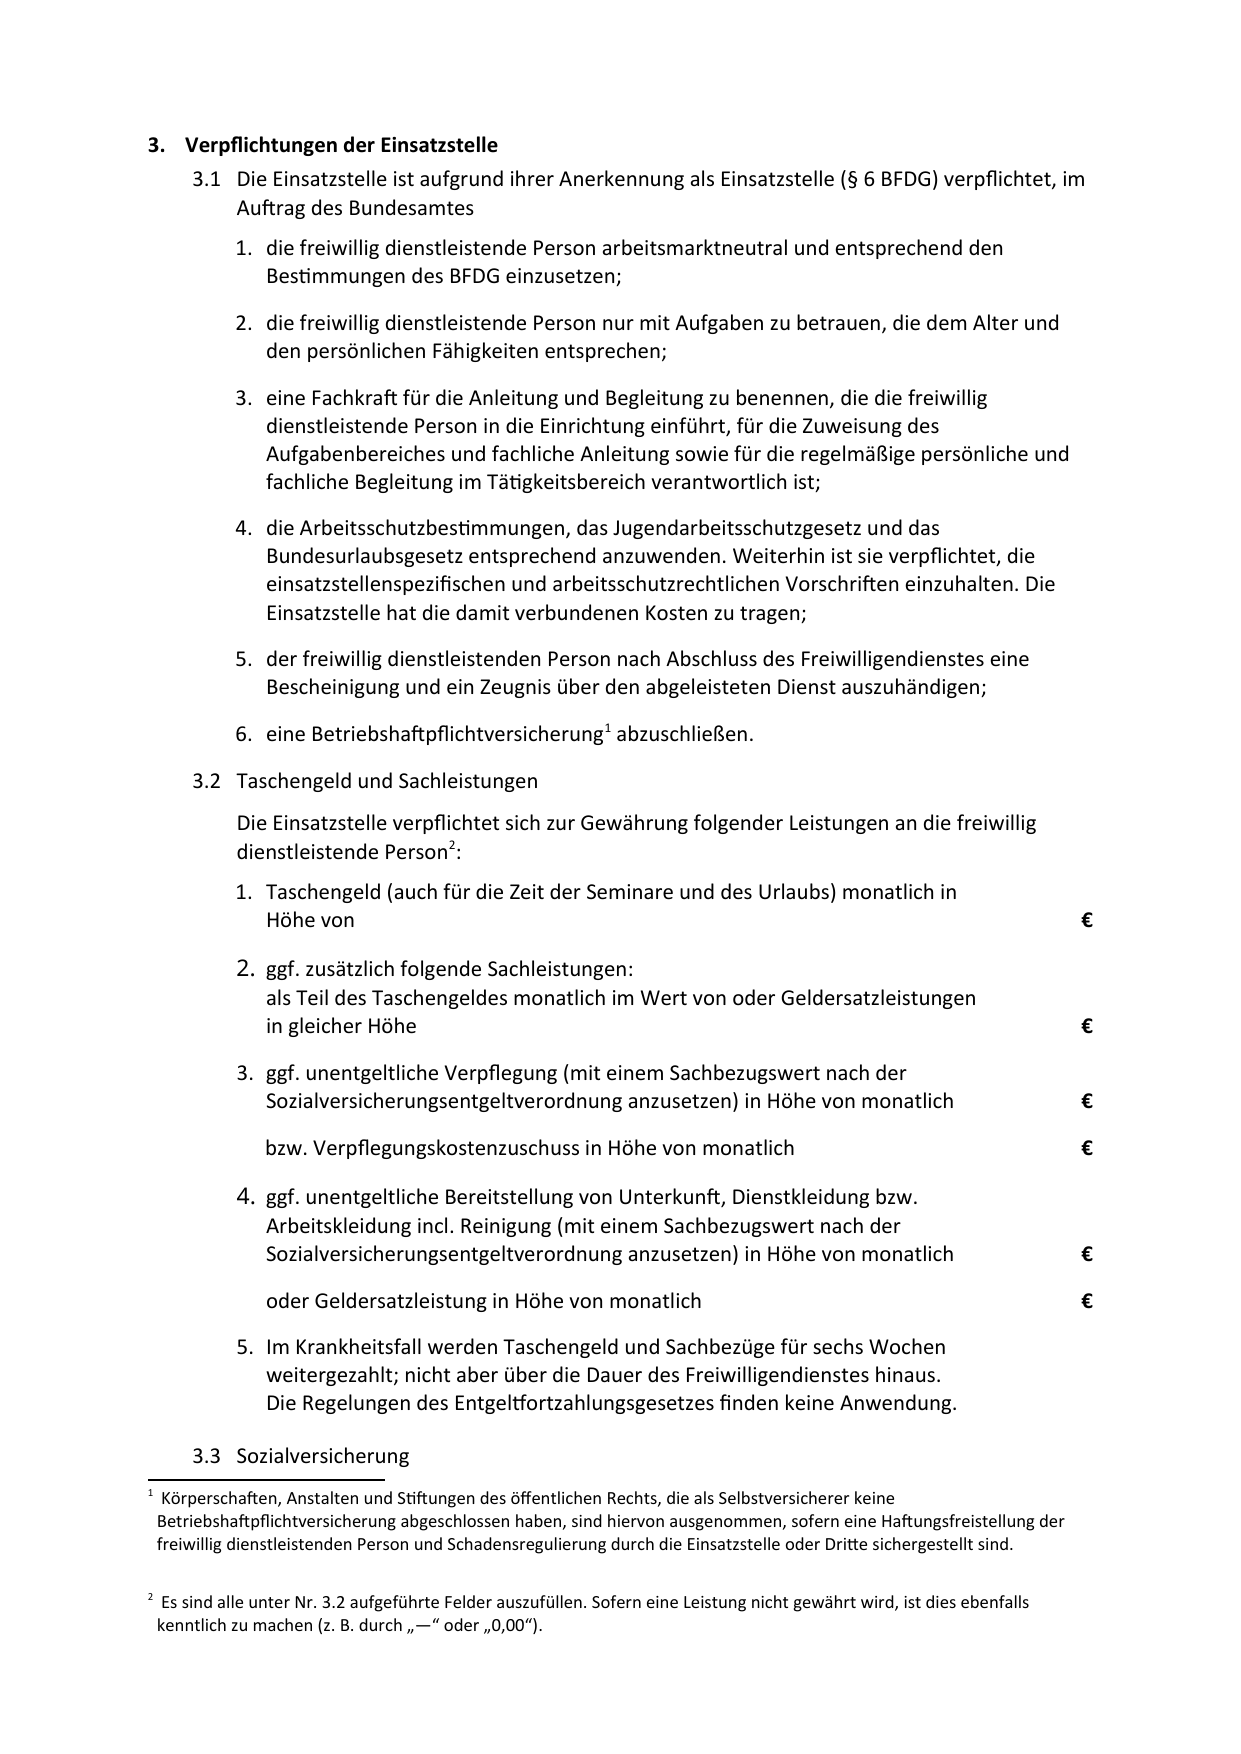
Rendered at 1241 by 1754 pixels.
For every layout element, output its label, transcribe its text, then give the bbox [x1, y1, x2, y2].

subtitle 3.1 Die Einsatzstelle ist aufgrund ihrer Anerkennung als Einsatzstelle (§ 6 BFDG) verpflichtet, im Auftrag des Bundesamtes [192, 164, 1092, 221]
subtitle 3.2 Taschengeld und Sachleistungen [192, 766, 1092, 794]
list ggf. unentgeltliche Bereitstellung von Unterkunft, Dienstkleidung bzw. Arbeitskleidung incl. Reinigung (mit einem Sachbezugswert nach der Sozialversicherungsentgeltverordnung anzusetzen) in Höhe von monatlich € [236, 1180, 1092, 1267]
list die Arbeitsschutzbestimmungen, das Jugendarbeitsschutzgesetz und das Bundesurlaubsgesetz entsprechend anzuwenden. Weiterhin ist sie verpflichtet, die einsatzstellenspezifischen und arbeitsschutzrechtlichen Vorschriften einzuhalten. Die Einsatzstelle hat die damit verbundenen Kosten zu tragen; [235, 513, 1092, 626]
subtitle 3.3 Sozialversicherung [192, 1442, 1092, 1469]
list der freiwillig dienstleistenden Person nach Abschluss des Freiwilligendienstes eine Bescheinigung und ein Zeugnis über den abgeleisteten Dienst auszuhändigen; [235, 644, 1092, 700]
text Die Einsatzstelle verpflichtet sich zur Gewährung folgender Leistungen an die freiwillig dienstleistende Person: [236, 806, 1092, 865]
list Im Krankheitsfall werden Taschengeld und Sachbezüge für sechs Wochen weitergezahlt; nicht aber über die Dauer des Freiwilligendienstes hinaus. Die Regelungen des Entgeltfortzahlungsgesetzes finden keine Anwendung. [236, 1332, 1092, 1417]
subtitle Verpflichtungen der Einsatzstelle [148, 130, 1092, 158]
list eine Betriebshaftpflichtversicherung abzuschließen. [235, 719, 1092, 747]
list eine Fachkraft für die Anleitung und Begleitung zu benennen, die die freiwillig dienstleistende Person in die Einrichtung einführt, für die Zuweisung des Aufgabenbereiches und fachliche Anleitung sowie für die regelmäßige persönliche und fachliche Begleitung im Tätigkeitsbereich verantwortlich ist; [235, 383, 1092, 495]
text bzw. Verpflegungskostenzuschuss in Höhe von monatlich € [265, 1133, 1092, 1161]
list ggf. unentgeltliche Verpflegung (mit einem Sachbezugswert nach der Sozialversicherungsentgeltverordnung anzusetzen) in Höhe von monatlich € [236, 1058, 1093, 1114]
list die freiwillig dienstleistende Person nur mit Aufgaben zu betrauen, die dem Alter und den persönlichen Fähigkeiten entsprechen; [235, 308, 1092, 364]
list ggf. zusätzlich folgende Sachleistungen: als Teil des Taschengeldes monatlich im Wert von oder Geldersatzleistungen in gleicher Höhe € [236, 952, 1093, 1039]
text oder Geldersatzleistung in Höhe von monatlich € [266, 1286, 1092, 1314]
list Taschengeld (auch für die Zeit der Seminare und des Urlaubs) monatlich in Höhe von € [235, 877, 1092, 933]
list die freiwillig dienstleistende Person arbeitsmarktneutral und entsprechend den Bestimmungen des BFDG einzusetzen; [235, 233, 1092, 289]
